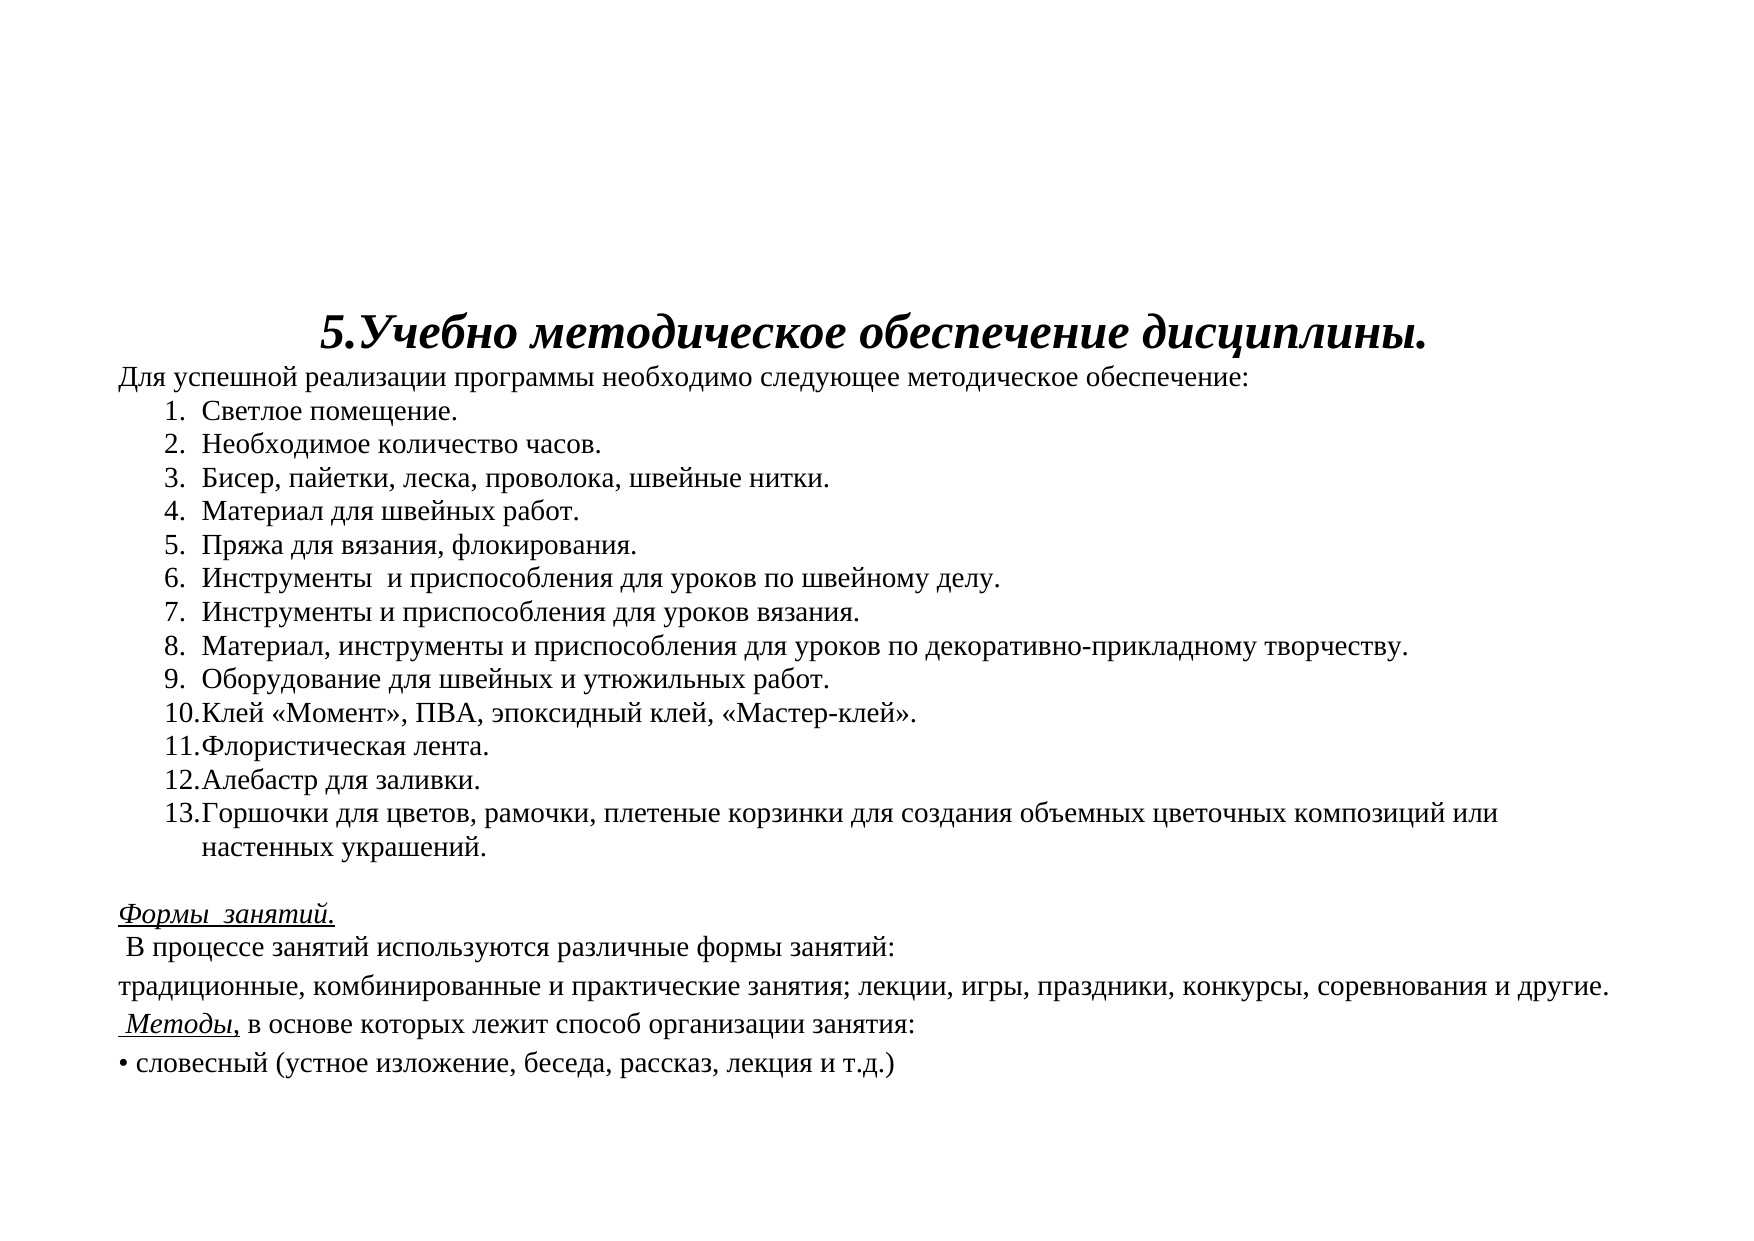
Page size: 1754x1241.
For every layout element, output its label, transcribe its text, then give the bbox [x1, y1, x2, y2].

text Методы, в основе которых лежит способ организации занятия: [118, 1007, 1636, 1040]
list Материал, инструменты и приспособления для уроков по декоративно-прикладному творчеству. [164, 628, 1636, 661]
list Пряжа для вязания, флокирования. [164, 527, 1636, 561]
text Формы занятий. [118, 896, 1636, 929]
list Светлое помещение. [164, 393, 1636, 426]
text Для успешной реализации программы необходимо следующее методическое обеспечение: [118, 359, 1636, 393]
list Необходимое количество часов. [164, 426, 1636, 460]
list Флористическая лента. [164, 728, 1636, 762]
list Оборудование для швейных и утюжильных работ. [164, 661, 1636, 695]
list Бисер, пайетки, леска, проволока, швейные нитки. [164, 460, 1636, 493]
list Клей «Момент», ПВА, эпоксидный клей, «Мастер-клей». [164, 695, 1636, 728]
list Алебастр для заливки. [164, 762, 1636, 795]
text В процессе занятий используются различные формы занятий: [118, 929, 1636, 963]
list Материал для швейных работ. [164, 493, 1636, 527]
text 5.Учебно методическое обеспечение дисциплины. [118, 302, 1636, 359]
list Инструменты и приспособления для уроков вязания. [164, 594, 1636, 628]
list Горшочки для цветов, рамочки, плетеные корзинки для создания объемных цветочных композиций или настенных украшений. [164, 795, 1636, 862]
text • словесный (устное изложение, беседа, рассказ, лекция и т.д.) [118, 1045, 1636, 1079]
text традиционные, комбинированные и практические занятия; лекции, игры, праздники, конкурсы, соревнования и другие. [118, 968, 1636, 1002]
list Инструменты и приспособления для уроков по швейному делу. [164, 561, 1636, 594]
